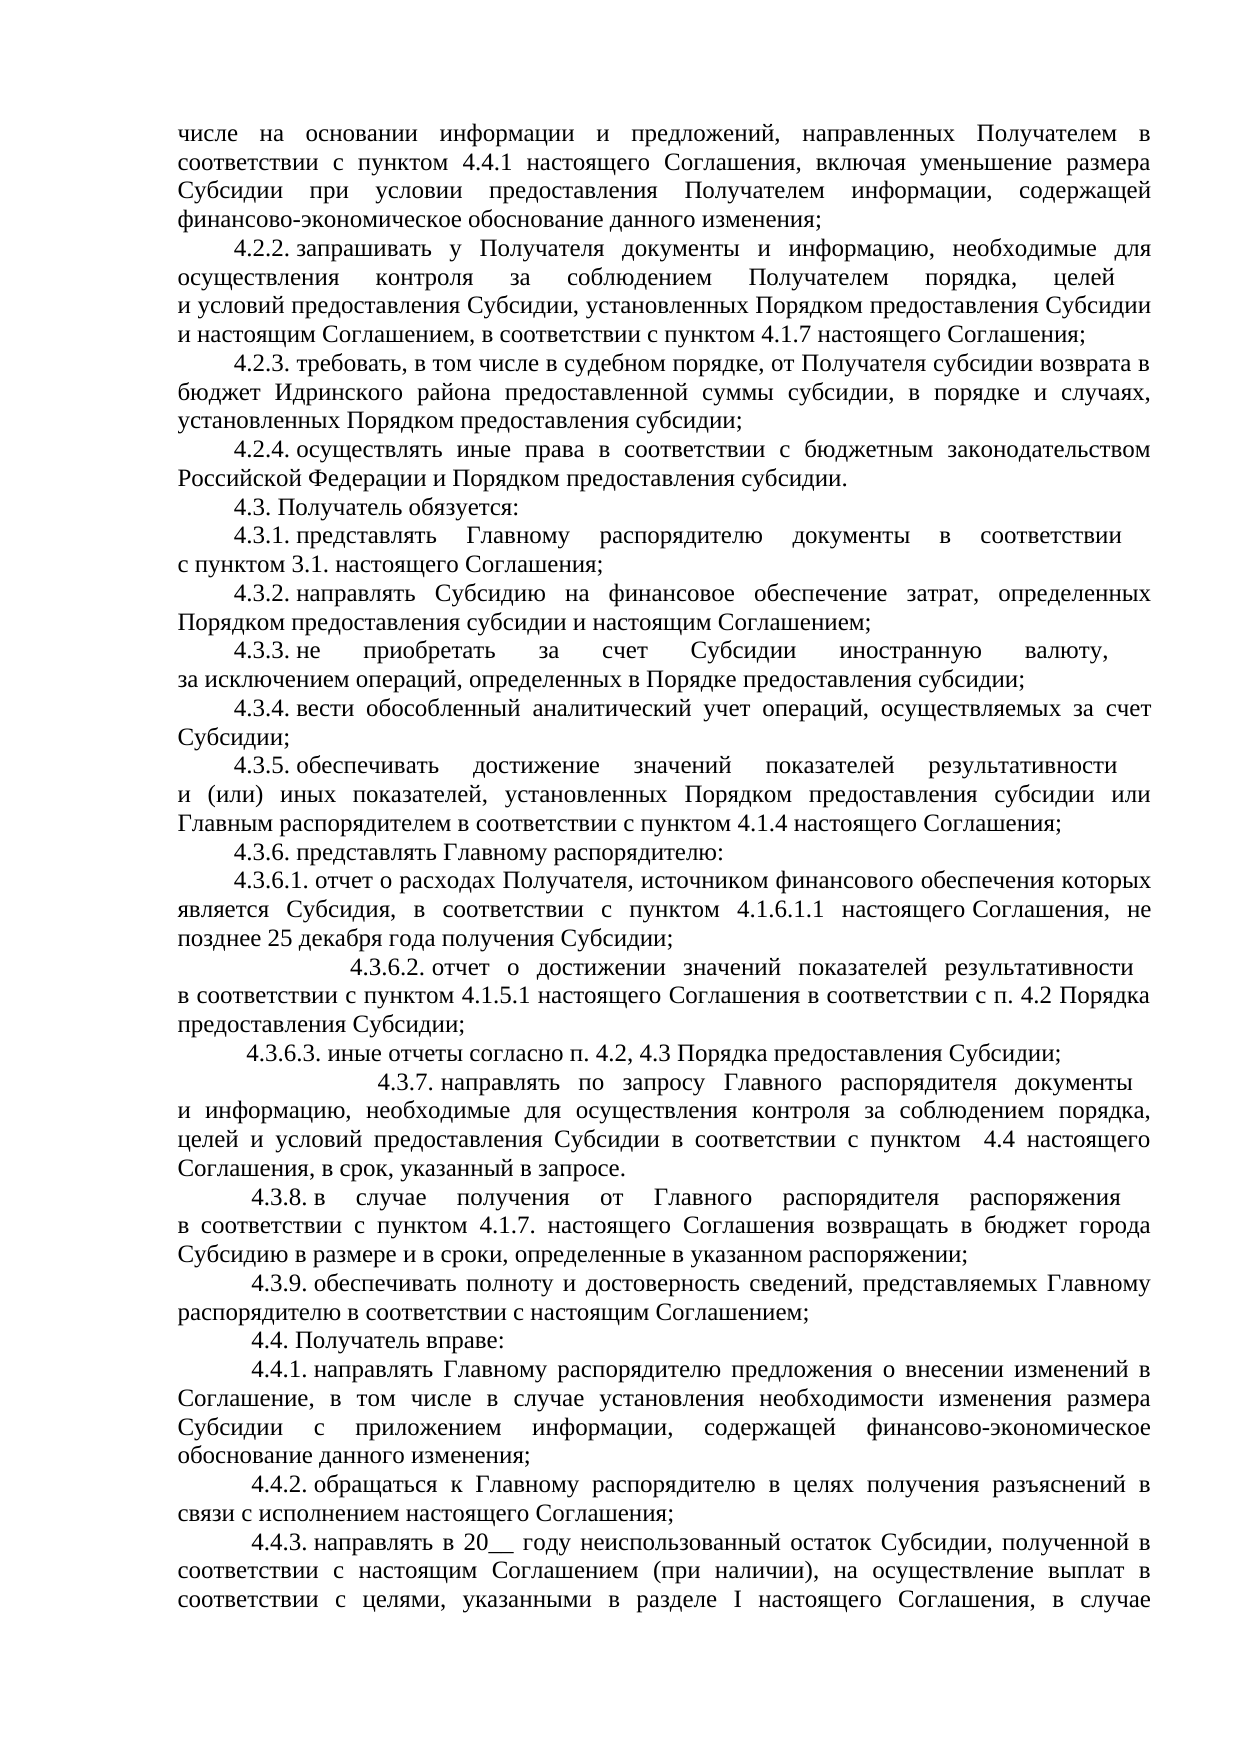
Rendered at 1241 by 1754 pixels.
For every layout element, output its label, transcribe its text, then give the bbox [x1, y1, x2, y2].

text 4.3. Получатель обязуется: [177, 492, 1152, 521]
text 4.3.6.3. иные отчеты согласно п. 4.2, 4.3 Порядка предоставления Субсидии; [177, 1038, 1152, 1067]
text 4.3.4. вести обособленный аналитический учет операций, осуществляемых за счет Субсидии; [177, 693, 1152, 751]
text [177, 118, 1152, 233]
text 4.2.4. осуществлять иные права в соответствии с бюджетным законодательством Российской Федерации и Порядком предоставления субсидии. [177, 434, 1152, 492]
text 4.3.7. направлять по запросу Главного распорядителя документы и информацию, необходимые для осуществления контроля за соблюдением порядка, целей и условий предоставления Субсидии в соответствии с пунктом 4.4 настоящего Соглашения, в срок, указанный в запросе. [177, 1067, 1152, 1182]
text 4.3.6. представлять Главному распорядителю: [177, 837, 1152, 866]
text 4.3.2. направлять Субсидию на финансовое обеспечение затрат, определенных Порядком предоставления субсидии и настоящим Соглашением; [177, 578, 1152, 636]
text 4.4. Получатель вправе: [177, 1326, 1152, 1354]
text 4.3.5. обеспечивать достижение значений показателей результативности и (или) иных показателей, установленных Порядком предоставления субсидии или Главным распорядителем в соответствии с пунктом 4.1.4 настоящего Соглашения; [177, 751, 1152, 837]
text 4.3.6.1. отчет о расходах Получателя, источником финансового обеспечения которых является Субсидия, в соответствии с пунктом 4.1.6.1.1 настоящего Соглашения, не позднее 25 декабря года получения Субсидии; [177, 866, 1152, 952]
text 4.3.3. не приобретать за счет Субсидии иностранную валюту, за исключением операций, определенных в Порядке предоставления субсидии; [177, 636, 1152, 693]
text 4.4.2. обращаться к Главному распорядителю в целях получения разъяснений в связи с исполнением настоящего Соглашения; [177, 1469, 1152, 1527]
text 4.2.3. требовать, в том числе в судебном порядке, от Получателя субсидии возврата в бюджет Идринского района предоставленной суммы субсидии, в порядке и случаях, установленных Порядком предоставления субсидии; [177, 348, 1152, 434]
text 4.3.9. обеспечивать полноту и достоверность сведений, представляемых Главному распорядителю в соответствии с настоящим Соглашением; [177, 1268, 1152, 1326]
text 4.3.6.2. отчет о достижении значений показателей результативности в соответствии с пунктом 4.1.5.1 настоящего Соглашения в соответствии с п. 4.2 Порядка предоставления Субсидии; [177, 952, 1152, 1038]
text 4.2.2. запрашивать у Получателя документы и информацию, необходимые для осуществления контроля за соблюдением Получателем порядка, целей и условий предоставления Субсидии, установленных Порядком предоставления Субсидии и настоящим Соглашением, в соответствии с пунктом 4.1.7 настоящего Соглашения; [177, 233, 1152, 348]
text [177, 1527, 1152, 1613]
text 4.4.1. направлять Главному распорядителю предложения о внесении изменений в Соглашение, в том числе в случае установления необходимости изменения размера Субсидии с приложением информации, содержащей финансово-экономическое обоснование данного изменения; [177, 1354, 1152, 1469]
text 4.3.1. представлять Главному распорядителю документы в соответствии с пунктом 3.1. настоящего Соглашения; [177, 521, 1152, 578]
text 4.3.8. в случае получения от Главного распорядителя распоряжения в соответствии с пунктом 4.1.7. настоящего Соглашения возвращать в бюджет города Субсидию в размере и в сроки, определенные в указанном распоряжении; [177, 1182, 1152, 1268]
